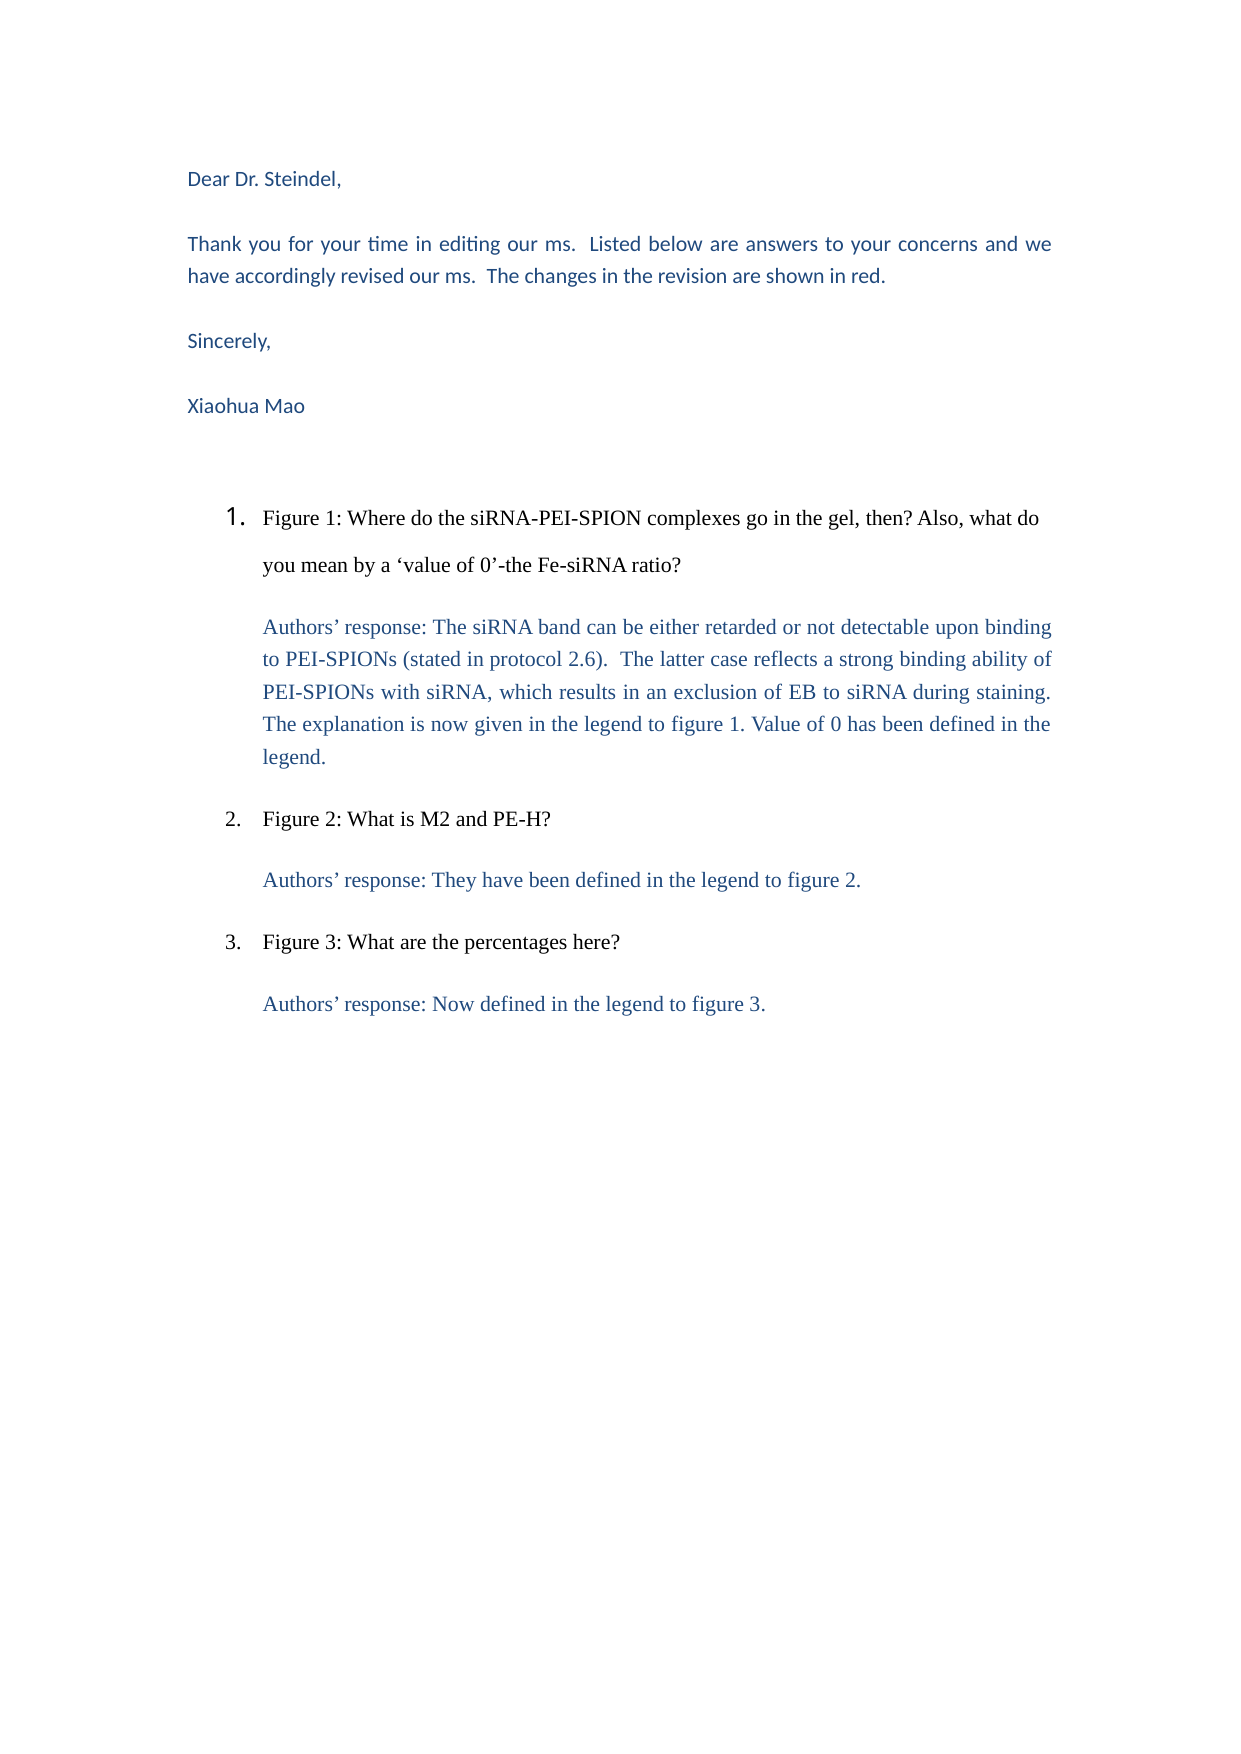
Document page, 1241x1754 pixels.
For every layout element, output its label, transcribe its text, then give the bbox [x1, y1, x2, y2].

list Figure 3: What are the percentages here? [225, 925, 1053, 958]
text Xiaohua Mao [187, 389, 1053, 422]
text Authors’ response: They have been defined in the legend to figure 2. [262, 864, 1053, 896]
list Figure 2: What is M2 and PE-H? [225, 802, 1053, 834]
text Authors’ response: The siRNA band can be either retarded or not detectable upon binding to PEI-SPIONs (stated in protocol 2.6). The latter case reflects a strong binding ability of PEI-SPIONs with siRNA, which results in an exclusion of EB to siRNA during staining. The explanation is now given in the legend to figure 1. Value of 0 has been defined in the legend. [262, 610, 1053, 773]
text Dear Dr. Steindel, [187, 162, 1053, 194]
text Sincerely, [187, 324, 1053, 357]
list Figure 1: Where do the siRNA-PEI-SPION complexes go in the gel, then? Also, what do you mean by a ‘value of 0’-the Fe-siRNA ratio? [225, 484, 1053, 581]
text Authors’ response: Now defined in the legend to figure 3. [262, 987, 1053, 1019]
text Thank you for your time in editing our ms. Listed below are answers to your concerns and we have accordingly revised our ms. The changes in the revision are shown in red. [187, 227, 1053, 292]
